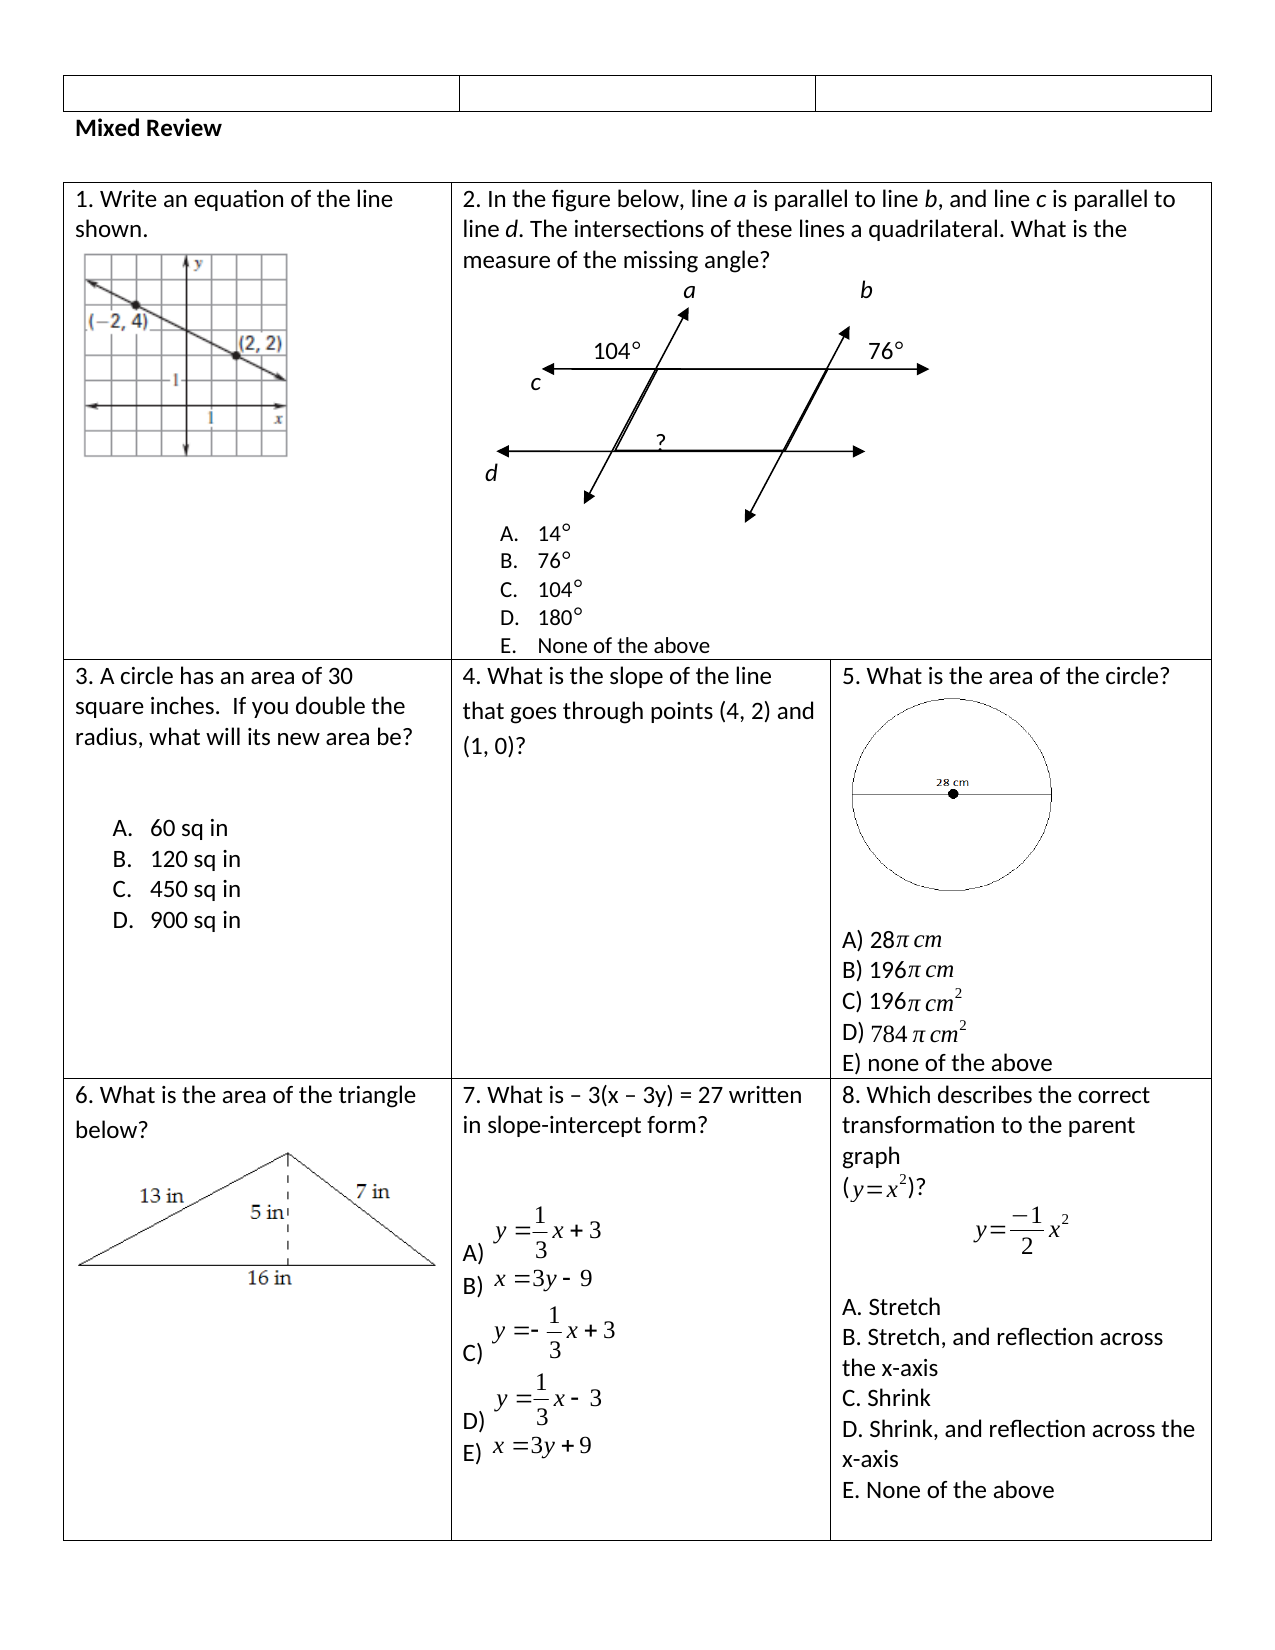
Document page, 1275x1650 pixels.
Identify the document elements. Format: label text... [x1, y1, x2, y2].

picture [841, 690, 1056, 894]
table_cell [64, 76, 459, 111]
text Mixed Review [75, 112, 1200, 142]
picture [75, 1148, 441, 1290]
table_cell 3. A circle has an area of 30 square inches. If you double the radius, what will its new area be? A. 60 sq in B. 120 sq in C. 450 sq in D. 900 sq in [64, 660, 451, 1078]
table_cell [816, 76, 1211, 111]
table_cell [460, 76, 815, 111]
table_cell 5. What is the area of the circle? A) 28 B) 196 C) 196 D) E) none of the above [831, 660, 1211, 1078]
table_cell 7. What is – 3(x – 3y) = 27 written in slope-intercept form? A) B) C) D) E) [452, 1079, 830, 1539]
table_header 2. In the figure below, line a is parallel to line b, and line c is parallel to line d. The intersections of these lines a quadrilateral. What is the measure of the missing angle? a b 104 76 c ? d 14 76 104 180 None of the above [452, 183, 1211, 659]
table_cell 4. What is the slope of the line that goes through points (4, 2) and (1, 0)? [452, 660, 830, 1078]
table_header 1. Write an equation of the line shown. [64, 183, 451, 659]
table_cell 6. What is the area of the triangle below? [64, 1079, 451, 1539]
table_cell 8. Which describes the correct transformation to the parent graph ()? A. Stretch B. Stretch, and reflection across the x-axis C. Shrink D. Shrink, and reflection across the x-axis E. None of the above [831, 1079, 1211, 1539]
